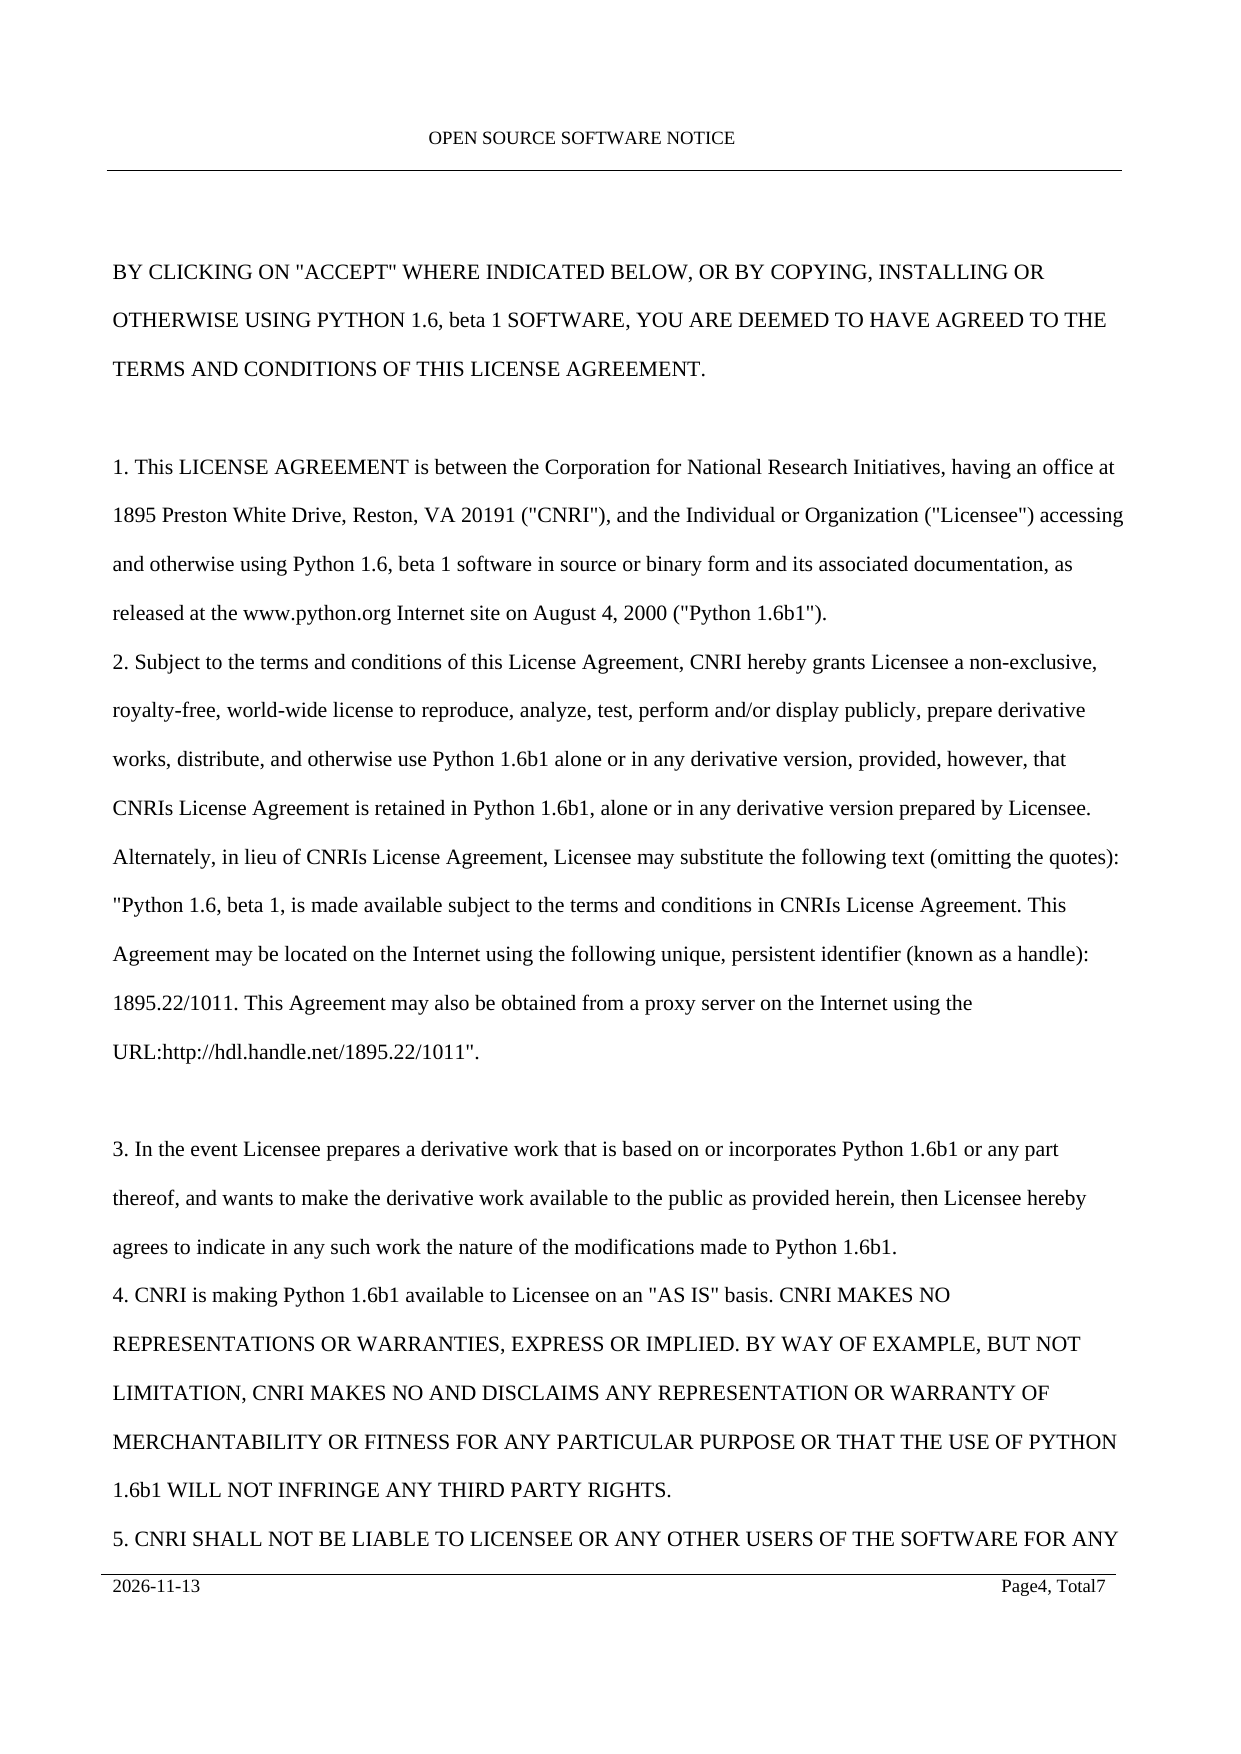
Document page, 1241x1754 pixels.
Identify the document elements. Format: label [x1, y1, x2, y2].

text [112, 206, 1128, 1555]
